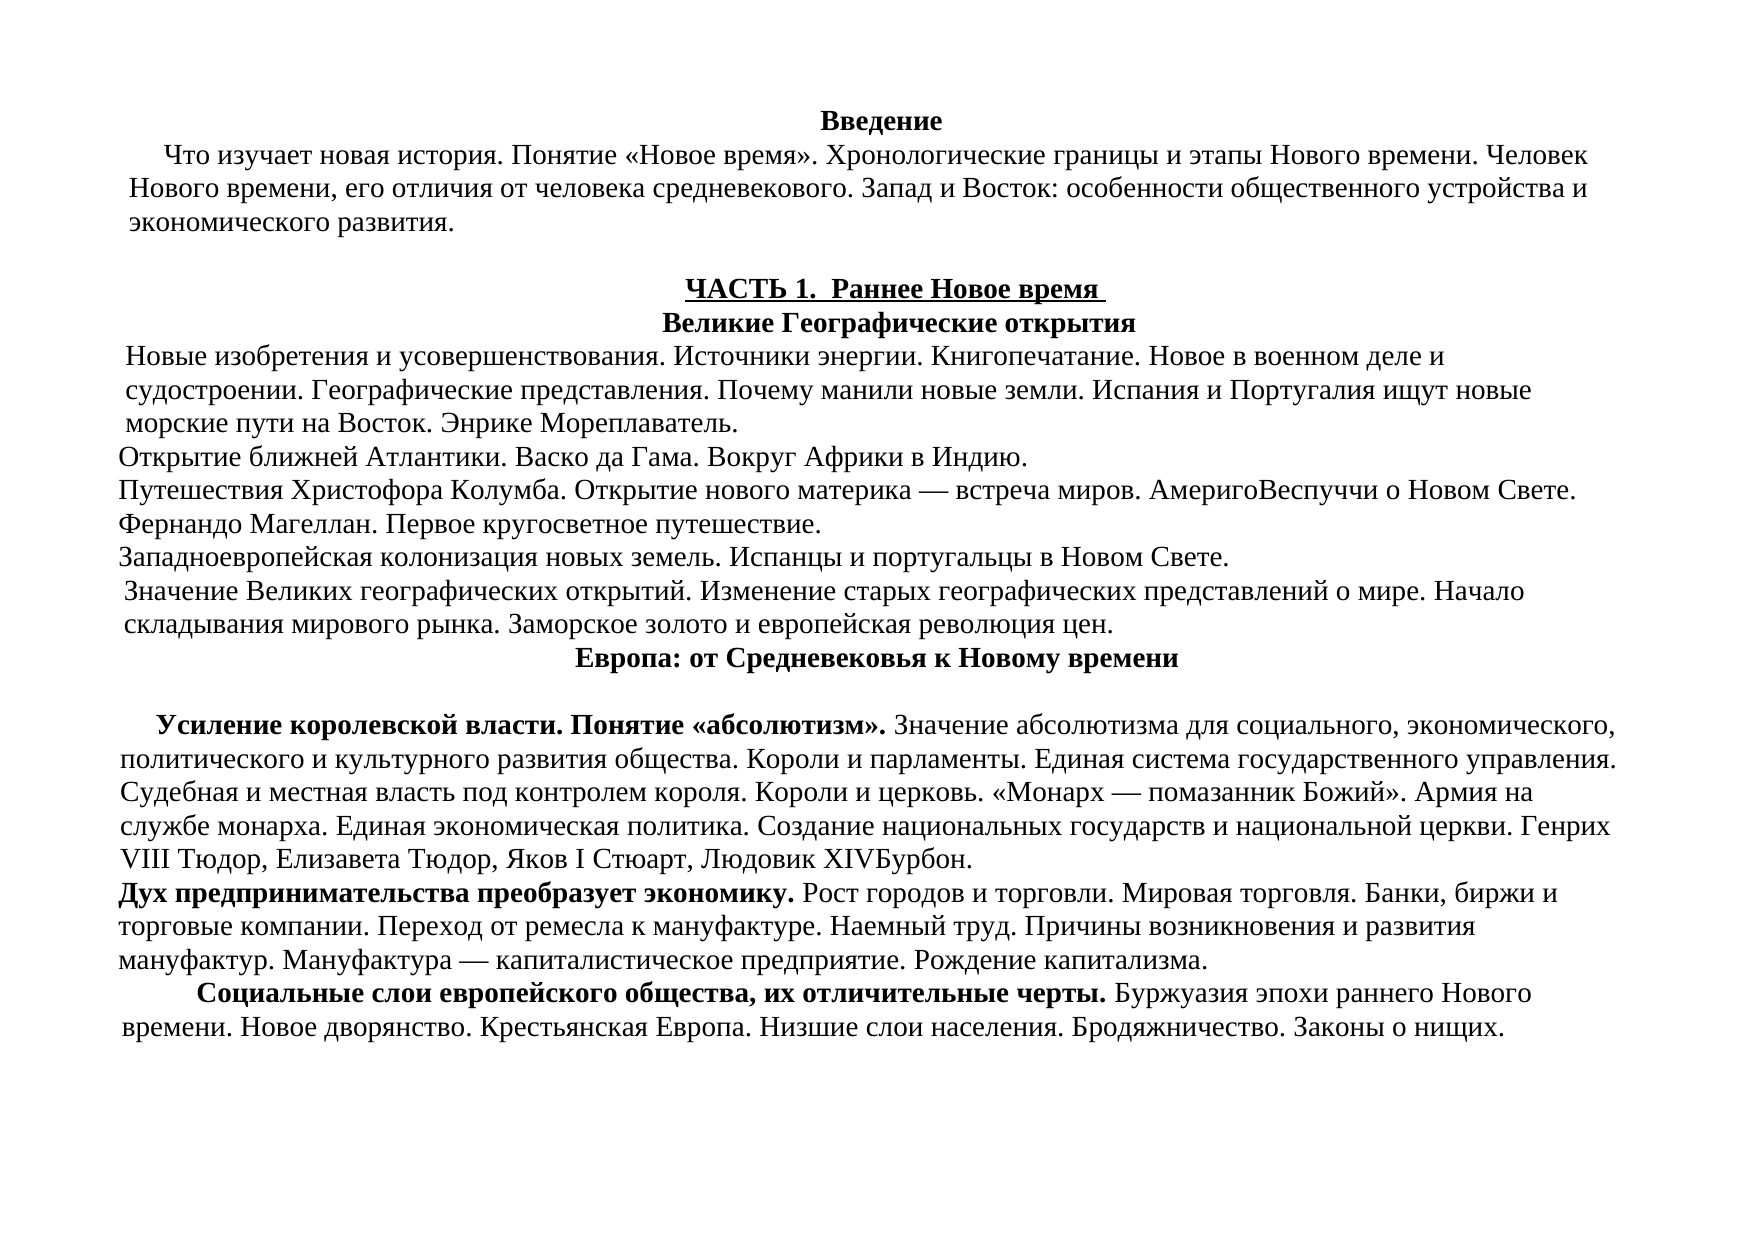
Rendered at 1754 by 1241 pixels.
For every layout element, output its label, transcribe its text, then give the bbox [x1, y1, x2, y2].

text Значение Великих географических открытий. Изменение старых географических представлений о мире. Начало складывания мирового рынка. Заморское золото и европейская революция цен. [123, 573, 1629, 640]
text Западноевропейская колонизация новых земель. Испанцы и португальцы в Новом Свете. [118, 539, 1628, 573]
text Новые изобретения и усовершенствования. Источники энергии. Книгопечатание. Новое в военном деле и судостроении. Географические представления. Почему манили новые земли. Испания и Португалия ищут новые морские пути на Восток. Энрике Мореплаватель. [125, 338, 1631, 439]
text Открытие ближней Атлантики. Васко да Гама. Вокруг Африки в Индию. [118, 439, 1631, 472]
text Что изучает новая история. Понятие «Новое время». Хронологические границы и этапы Нового времени. Человек Нового времени, его отличия от человека средневекового. Запад и Восток: особенности общественного устройства и экономического развития. [129, 137, 1633, 238]
text Путешествия Христофора Колумба. Открытие нового материка — встреча миров. АмеригоВеспуччи о Новом Свете. [118, 472, 1628, 506]
text Усиление королевской власти. Понятие «абсолютизм». Значение абсолютизма для социального, экономического, политического и культурного развития общества. Короли и парламенты. Единая система государственного управления. Судебная и местная власть под контролем короля. Короли и церковь. «Монарх — помазанник Божий». Армия на службе монарха. Единая экономическая политика. Создание национальных государств и национальной церкви. Генрих VIII Тюдор, Елизавета Тюдор, Яков I Стюарт, Людовик XIVБурбон. [120, 707, 1627, 875]
text Фернандо Магеллан. Первое кругосветное путешествие. [118, 506, 1636, 539]
text Введение [127, 103, 1636, 137]
text Европа: от Средневековья к Новому времени [118, 640, 1636, 674]
text Дух предпринимательства преобразует экономику. Рост городов и торговли. Мировая торговля. Банки, биржи и торговые компании. Переход от ремесла к мануфактуре. Наемный труд. Причины возникновения и развития мануфактур. Мануфактура — капиталистическое предприятие. Рождение капитализма. [118, 875, 1636, 976]
text Великие Географические открытия [175, 305, 1594, 338]
text ЧАСТЬ 1. Раннее Новое время [175, 271, 1594, 305]
text Социальные слои европейского общества, их отличительные черты. Буржуазия эпохи раннего Нового времени. Новое дворянство. Крестьянская Европа. Низшие слои населения. Бродяжничество. Законы о нищих. [122, 976, 1626, 1043]
